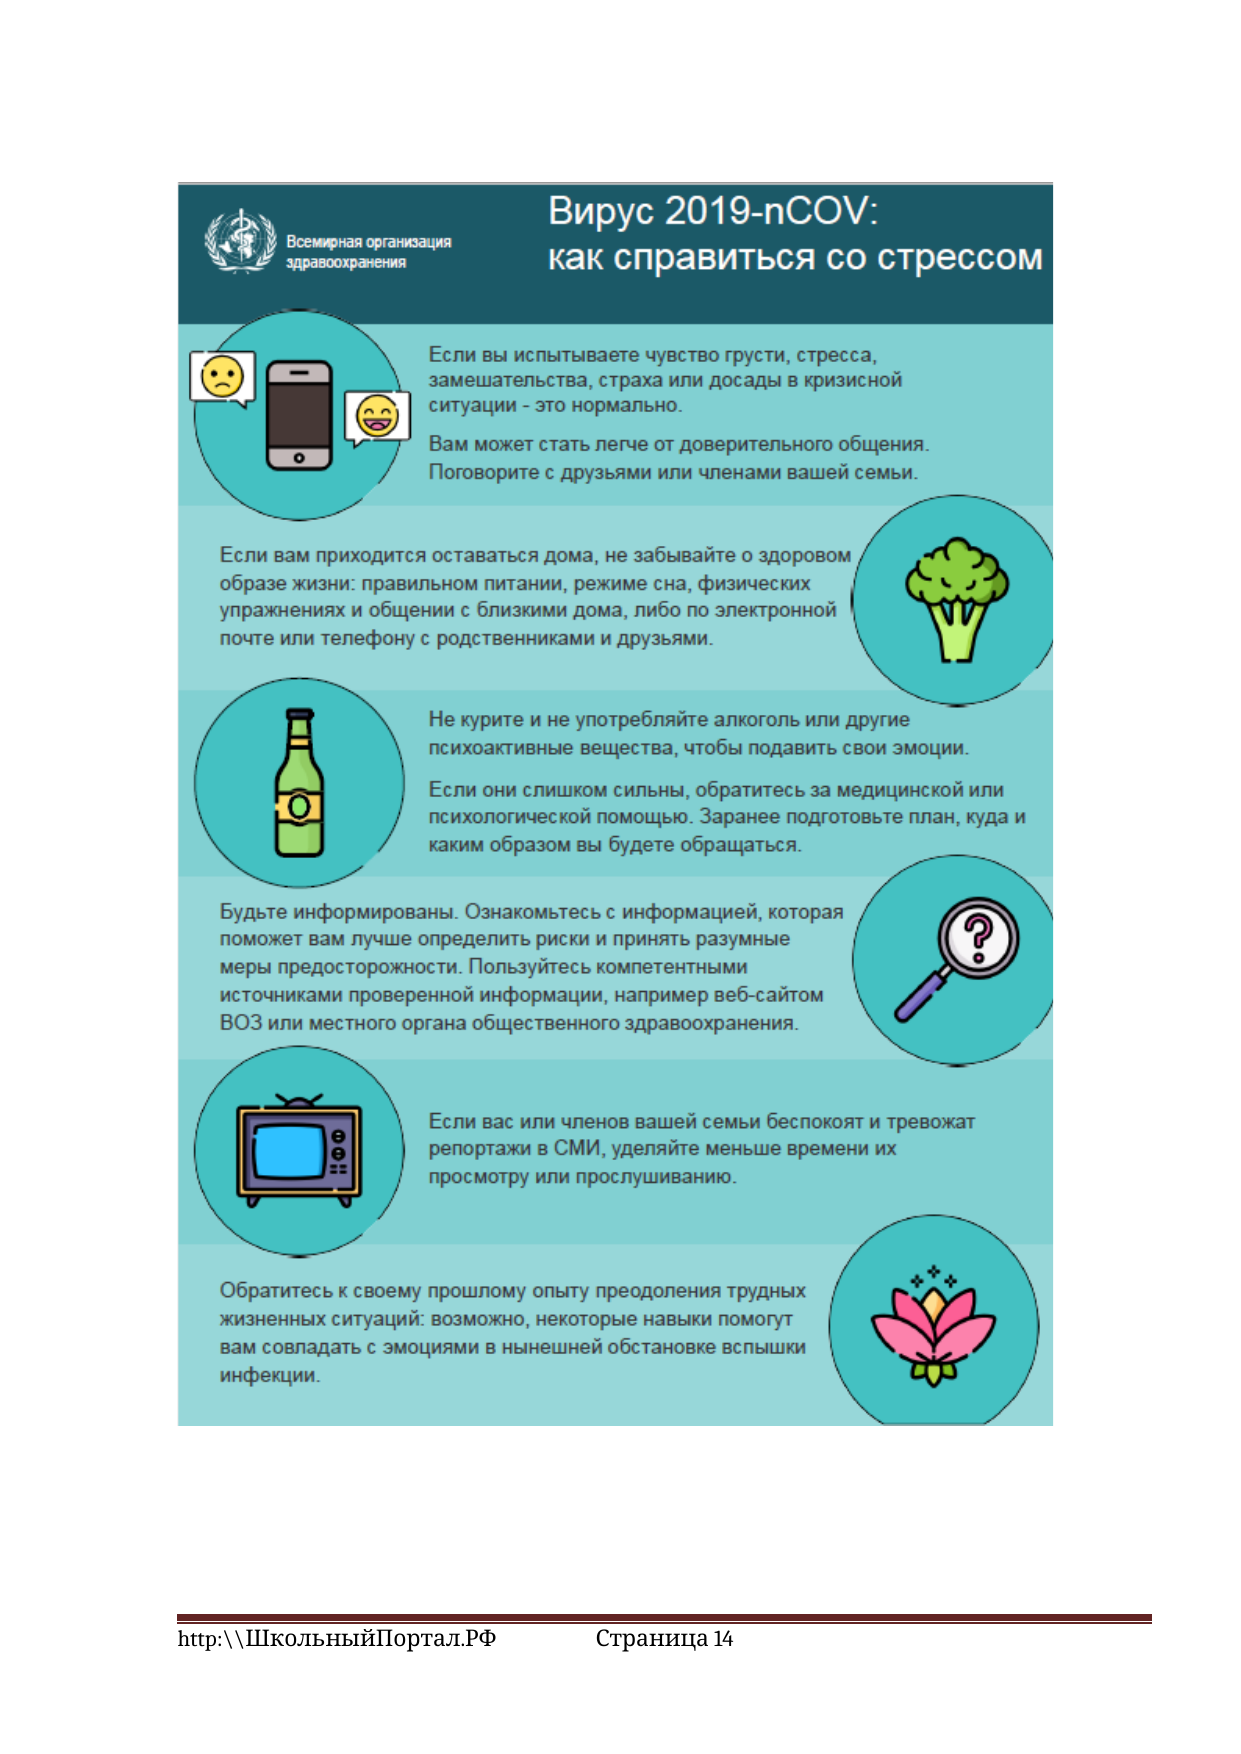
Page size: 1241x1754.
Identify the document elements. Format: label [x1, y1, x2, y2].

picture [177, 182, 1054, 1426]
